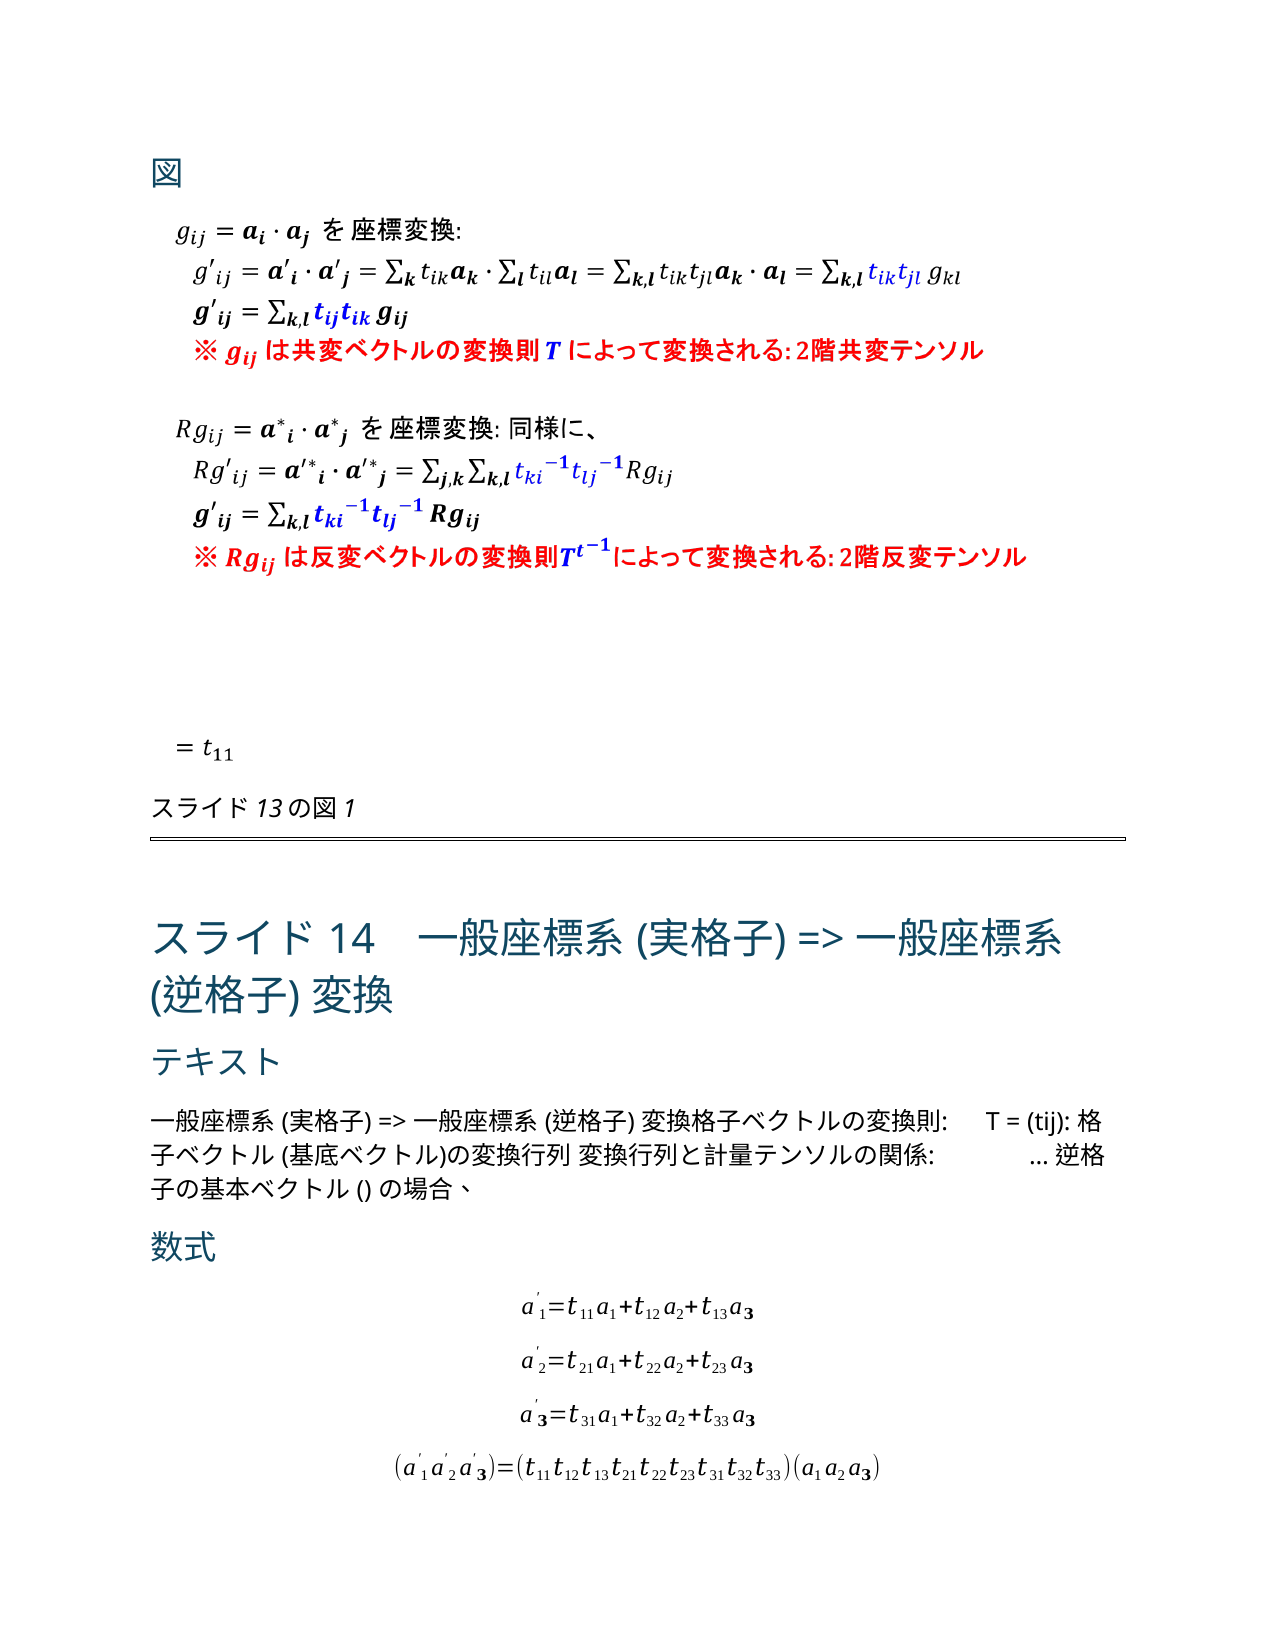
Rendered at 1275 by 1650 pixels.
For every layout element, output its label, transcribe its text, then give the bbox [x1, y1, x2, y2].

text スライド13の図1 [150, 791, 1125, 825]
subtitle スライド 14 一般座標系 (実格子) => 一般座標系 (逆格子) 変換 [150, 909, 1125, 1022]
subtitle テキスト [150, 1039, 1125, 1084]
subtitle 数式 [150, 1224, 1125, 1269]
picture [168, 203, 1044, 770]
text 一般座標系 (実格子) => 一般座標系 (逆格子) 変換格子ベクトルの変換則: T = (tij): 格子ベクトル (基底ベクトル)の変換行列 変換行列と計量テンソルの関係: … 逆格子の基本ベクトル () の場合、 [150, 1103, 1125, 1205]
subtitle 図 [150, 150, 1125, 195]
